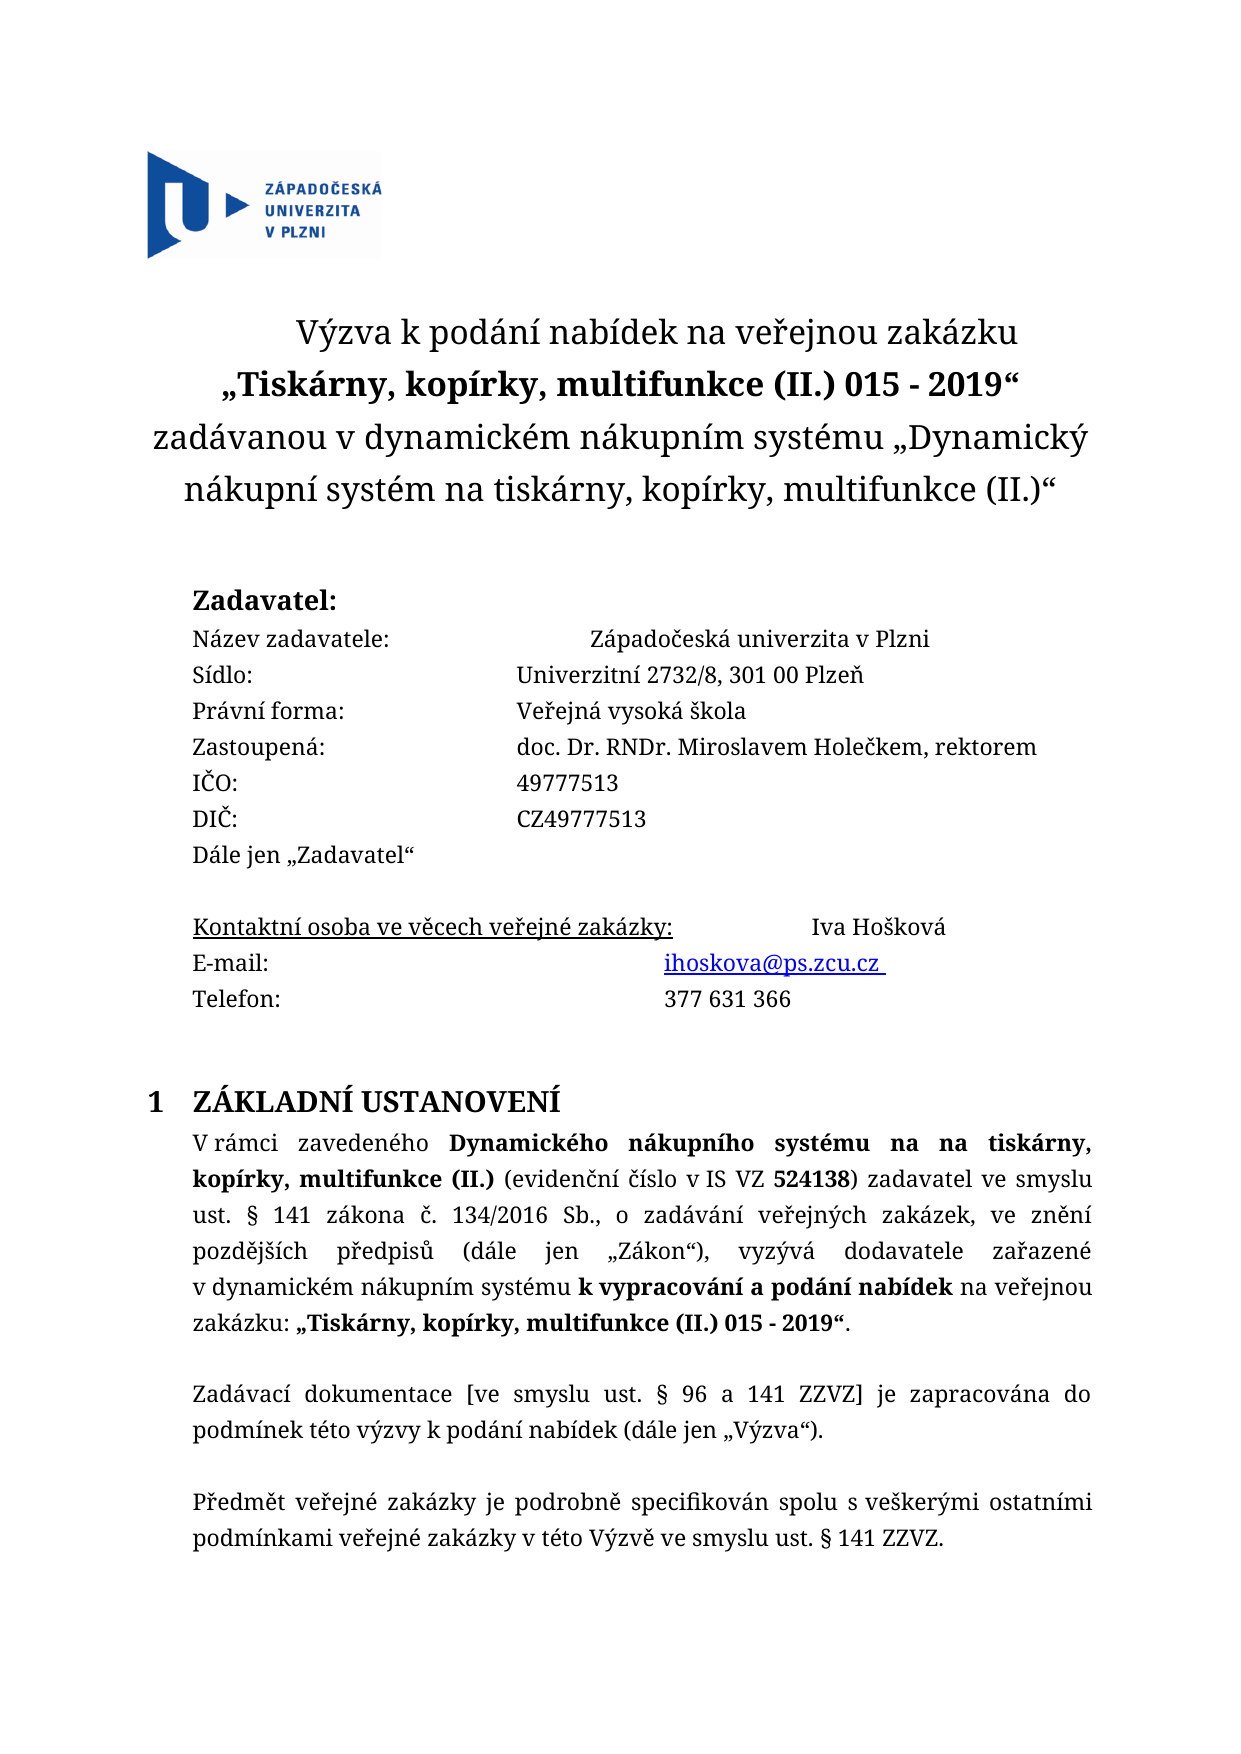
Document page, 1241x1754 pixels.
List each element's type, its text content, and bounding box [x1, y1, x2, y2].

text Název zadavatele: Západočeská univerzita v Plzni [148, 623, 1093, 655]
text Kontaktní osoba ve věcech veřejné zakázky: Iva Hošková [148, 911, 1093, 942]
text IČO: 49777513 [148, 767, 1093, 798]
text Telefon: 377 631 366 [148, 983, 1093, 1014]
picture [147, 151, 382, 259]
text Výzva k podání nabídek na veřejnou zakázku „Tiskárny, kopírky, multifunkce (II.) 015 - 2019“ zadávanou v dynamickém nákupním systému „Dynamický nákupní systém na tiskárny, kopírky, multifunkce (II.)“ [148, 309, 1093, 511]
text Předmět veřejné zakázky je podrobně specifikován spolu s veškerými ostatními podmínkami veřejné zakázky v této Výzvě ve smyslu ust. § 141 ZZVZ. [192, 1486, 1093, 1553]
text E-mail: ihoskova@ps.zcu.cz [148, 947, 1093, 978]
text DIČ: CZ49777513 [148, 803, 1093, 834]
text Zastoupená: doc. Dr. RNDr. Miroslavem Holečkem, rektorem [192, 731, 1093, 762]
text V rámci zavedeného Dynamického nákupního systému na na tiskárny, kopírky, multifunkce (II.) (evidenční číslo v IS VZ 524138) zadavatel ve smyslu ust. § 141 zákona č. 134/2016 Sb., o zadávání veřejných zakázek, ve znění pozdějších předpisů (dále jen „Zákon“), vyzývá dodavatele zařazené v dynamickém nákupním systému k vypracování a podání nabídek na veřejnou zakázku: „Tiskárny, kopírky, multifunkce (II.) 015 - 2019“. [192, 1127, 1093, 1338]
text Sídlo: Univerzitní 2732/8, 301 00 Plzeň [148, 659, 1093, 691]
text Zadávací dokumentace [ve smyslu ust. § 96 a 141 ZZVZ] je zapracována do podmínek této výzvy k podání nabídek (dále jen „Výzva“). [192, 1378, 1093, 1446]
subtitle ZÁKLADNÍ USTANOVENÍ [148, 1081, 1093, 1121]
text Dále jen „Zadavatel“ [148, 839, 1093, 870]
text Zadavatel: [192, 581, 1093, 618]
text Právní forma: Veřejná vysoká škola [148, 695, 1093, 727]
